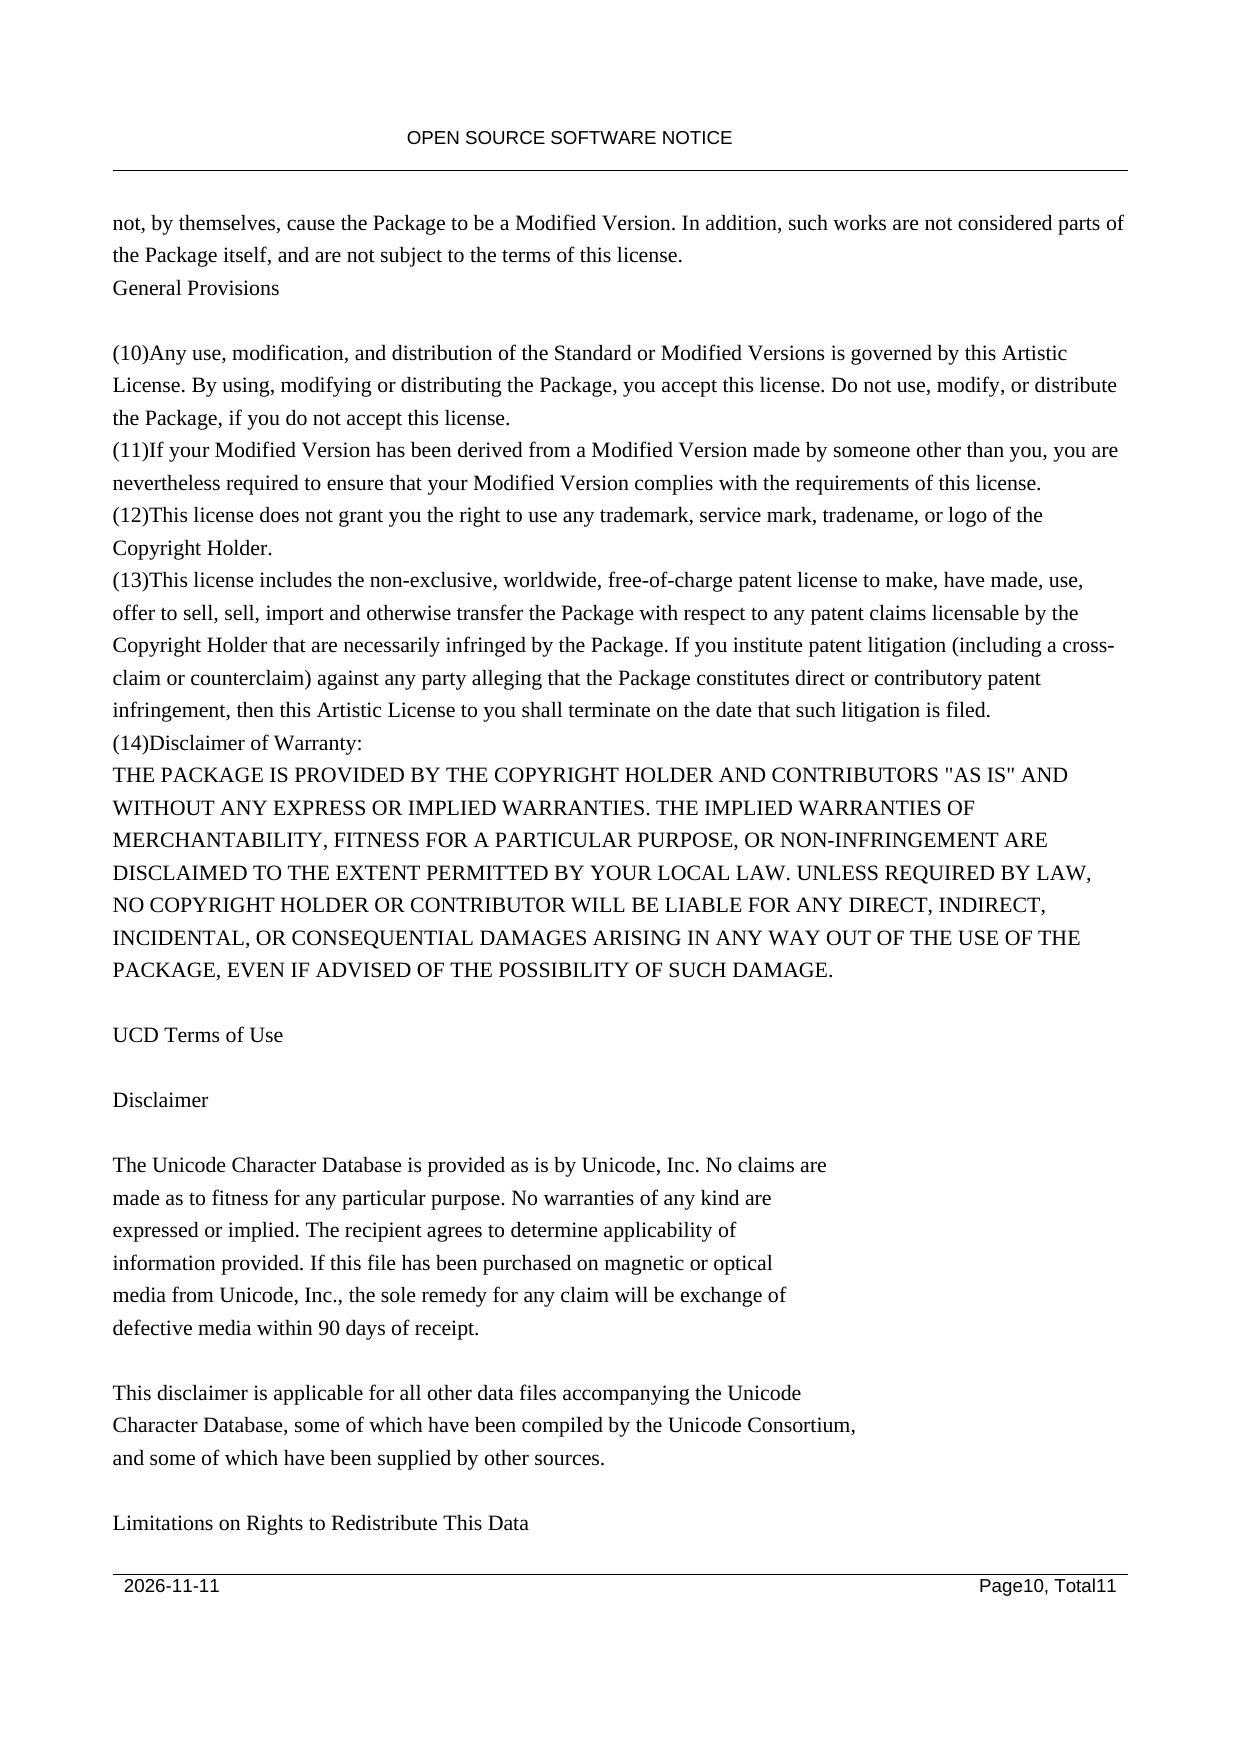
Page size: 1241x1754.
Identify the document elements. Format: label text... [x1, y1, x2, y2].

text (12)This license does not grant you the right to use any trademark, service mark, tradename, or logo of the Copyright Holder. [112, 499, 1128, 564]
text (10)Any use, modification, and distribution of the Standard or Modified Versions is governed by this Artistic License. By using, modifying or distributing the Package, you accept this license. Do not use, modify, or distribute the Package, if you do not accept this license. [112, 336, 1128, 434]
text (14)Disclaimer of Warranty: [112, 726, 1128, 759]
text General Provisions [112, 271, 1128, 304]
text (13)This license includes the non-exclusive, worldwide, free-of-charge patent license to make, have made, use, offer to sell, sell, import and otherwise transfer the Package with respect to any patent claims licensable by the Copyright Holder that are necessarily infringed by the Package. If you institute patent litigation (including a cross-claim or counterclaim) against any party alleging that the Package constitutes direct or contributory patent infringement, then this Artistic License to you shall terminate on the date that such litigation is filed. [112, 564, 1128, 726]
text (11)If your Modified Version has been derived from a Modified Version made by someone other than you, you are nevertheless required to ensure that your Modified Version complies with the requirements of this license. [112, 434, 1128, 499]
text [112, 206, 1128, 271]
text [112, 759, 1128, 1539]
